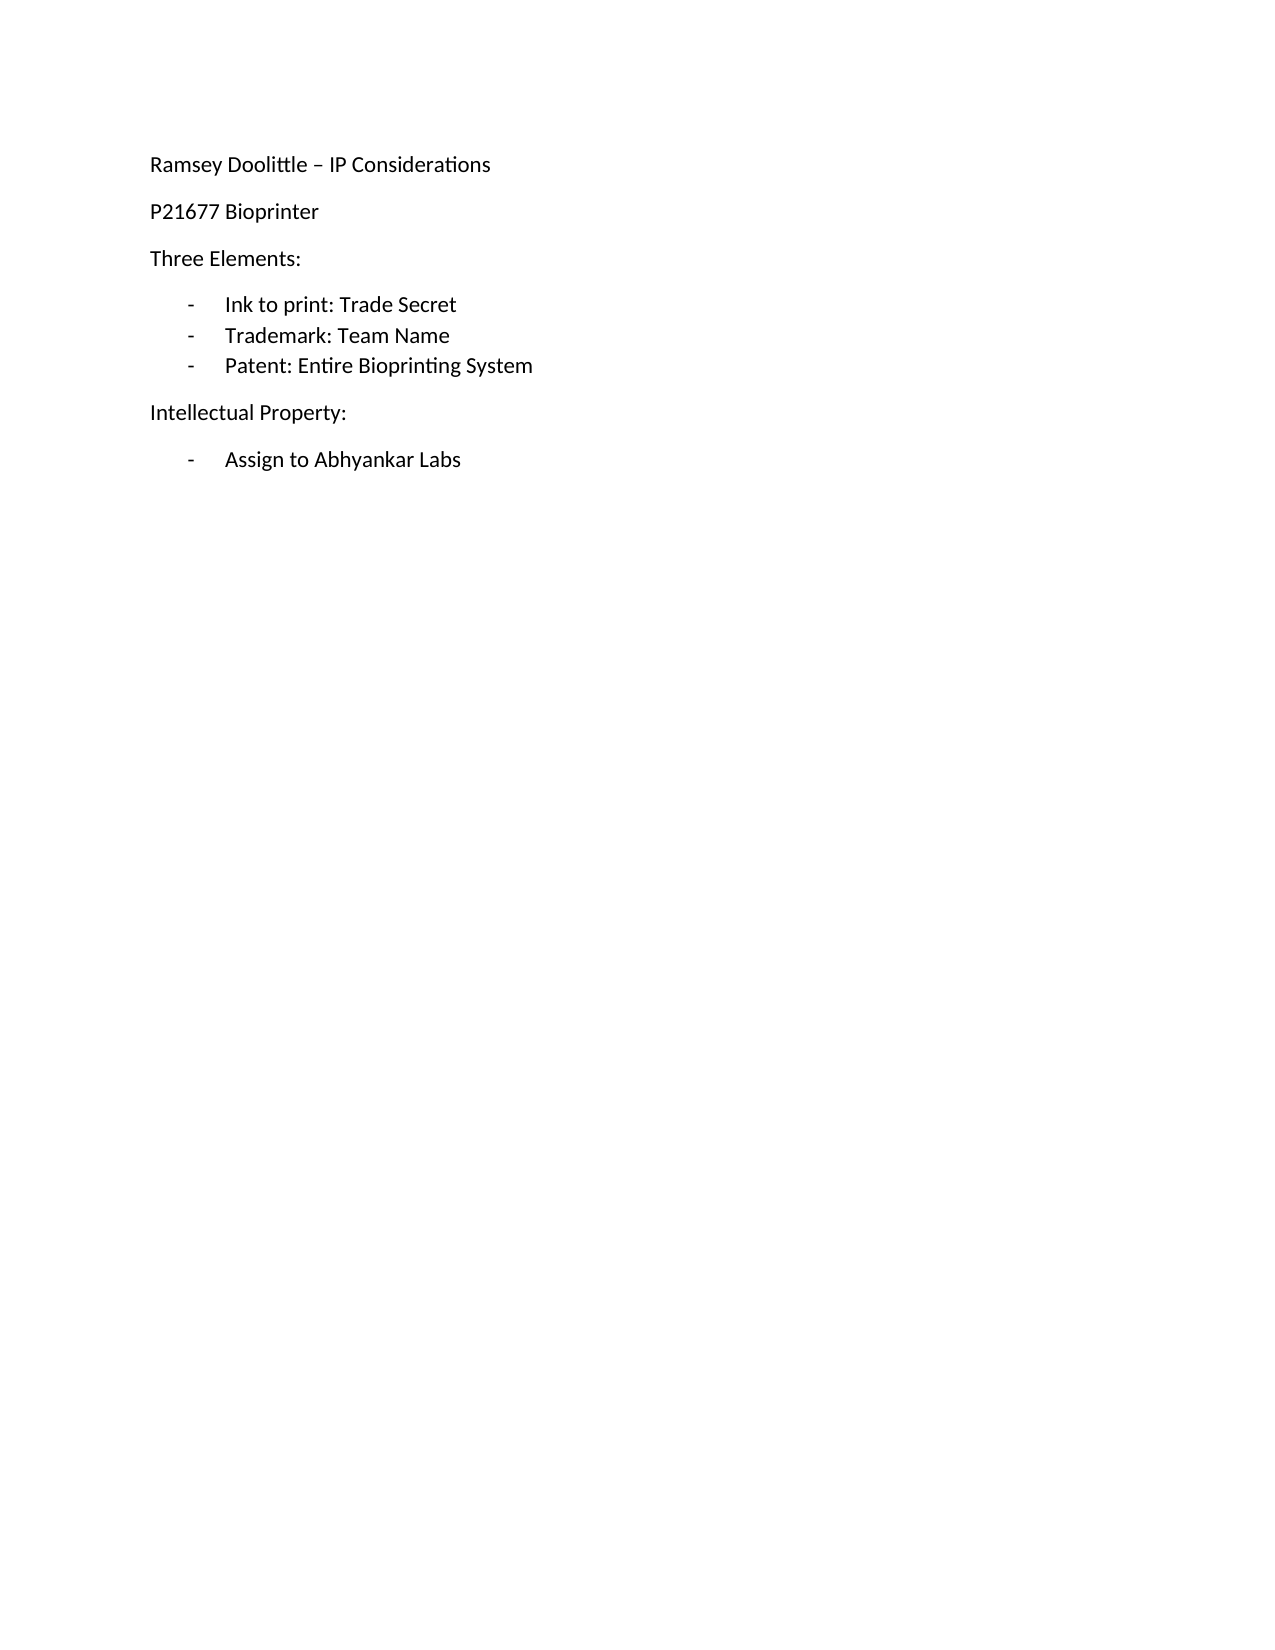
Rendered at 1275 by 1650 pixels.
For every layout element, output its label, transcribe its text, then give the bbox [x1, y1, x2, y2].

list Trademark: Team Name [187, 321, 1125, 349]
text Ramsey Doolittle – IP Considerations [150, 150, 1125, 178]
text Three Elements: [150, 244, 1125, 272]
text P21677 Bioprinter [150, 197, 1125, 225]
list Ink to print: Trade Secret [187, 291, 1125, 319]
list Assign to Abhyankar Labs [187, 445, 1125, 473]
list Patent: Entire Bioprinting System [187, 351, 1125, 379]
text Intellectual Property: [150, 398, 1125, 426]
